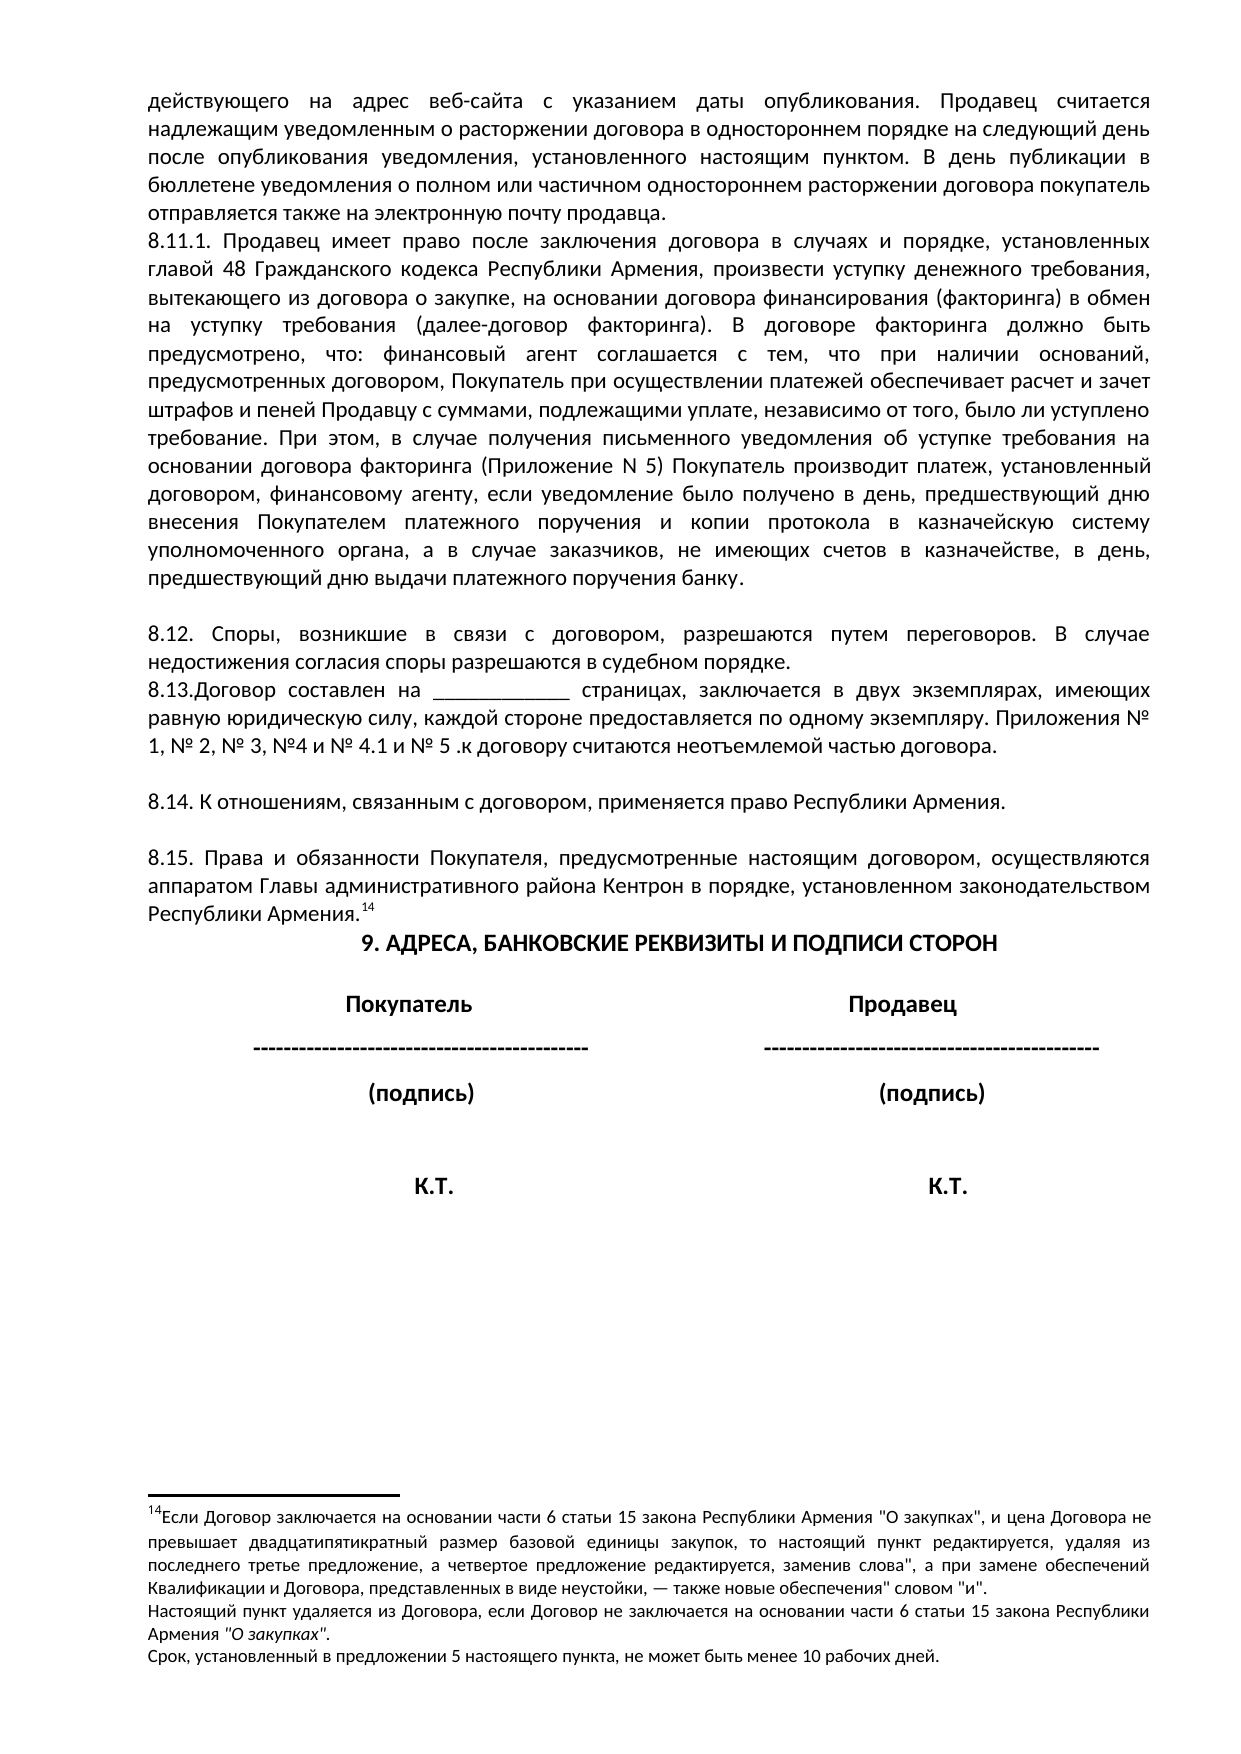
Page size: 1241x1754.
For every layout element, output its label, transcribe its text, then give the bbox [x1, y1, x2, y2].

text 8.13.Договор составлен на ____________ страницах, заключается в двух экземплярах, имеющих равную юридическую силу, каждой стороне предоставляется по одному экземпляру. Приложения № 1, № 2, № 3, №4 и № 4.1 и № 5 .к договору считаются неотъемлемой частью договора. [148, 675, 1152, 759]
text 8.15. Права и обязанности Покупателя, предусмотренные настоящим договором, осуществляются аппаратом Главы административного района Кентрон в порядке, установленном законодательством Республики Армения. [148, 843, 1152, 927]
table_header К.Т. [148, 1170, 662, 1215]
table_header Продавец [647, 988, 1158, 1032]
table_header Покупатель [136, 988, 647, 1032]
text 8.12. Споры, возникшие в связи с договором, разрешаются путем переговоров. В случае недостижения согласия споры разрешаются в судебном порядке. [148, 619, 1152, 675]
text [148, 86, 1152, 227]
table_header К.Т. [662, 1170, 1176, 1215]
table_cell -------------------------------------------- (подпись) [647, 1032, 1158, 1139]
text 9. АДРЕСА, БАНКОВСКИЕ РЕКВИЗИТЫ И ПОДПИСИ СТОРОН [148, 927, 1152, 958]
table_cell -------------------------------------------- (подпись) [136, 1032, 647, 1139]
text 8.14. К отношениям, связанным с договором, применяется право Республики Армения. [148, 787, 1152, 815]
text 8.11.1. Продавец имеет право после заключения договора в случаях и порядке, установленных главой 48 Гражданского кодекса Республики Армения, произвести уступку денежного требования, вытекающего из договора о закупке, на основании договора финансирования (факторинга) в обмен на уступку требования (далее-договор факторинга). В договоре факторинга должно быть предусмотрено, что: финансовый агент соглашается с тем, что при наличии оснований, предусмотренных договором, Покупатель при осуществлении платежей обеспечивает расчет и зачет штрафов и пеней Продавцу с суммами, подлежащими уплате, независимо от того, было ли уступлено требование. При этом, в случае получения письменного уведомления об уступке требования на основании договора факторинга (Приложение N 5) Покупатель производит платеж, установленный договором, финансовому агенту, если уведомление было получено в день, предшествующий дню внесения Покупателем платежного поручения и копии протокола в казначейскую систему уполномоченного органа, а в случае заказчиков, не имеющих счетов в казначействе, в день, предшествующий дню выдачи платежного поручения банку. [148, 227, 1152, 591]
